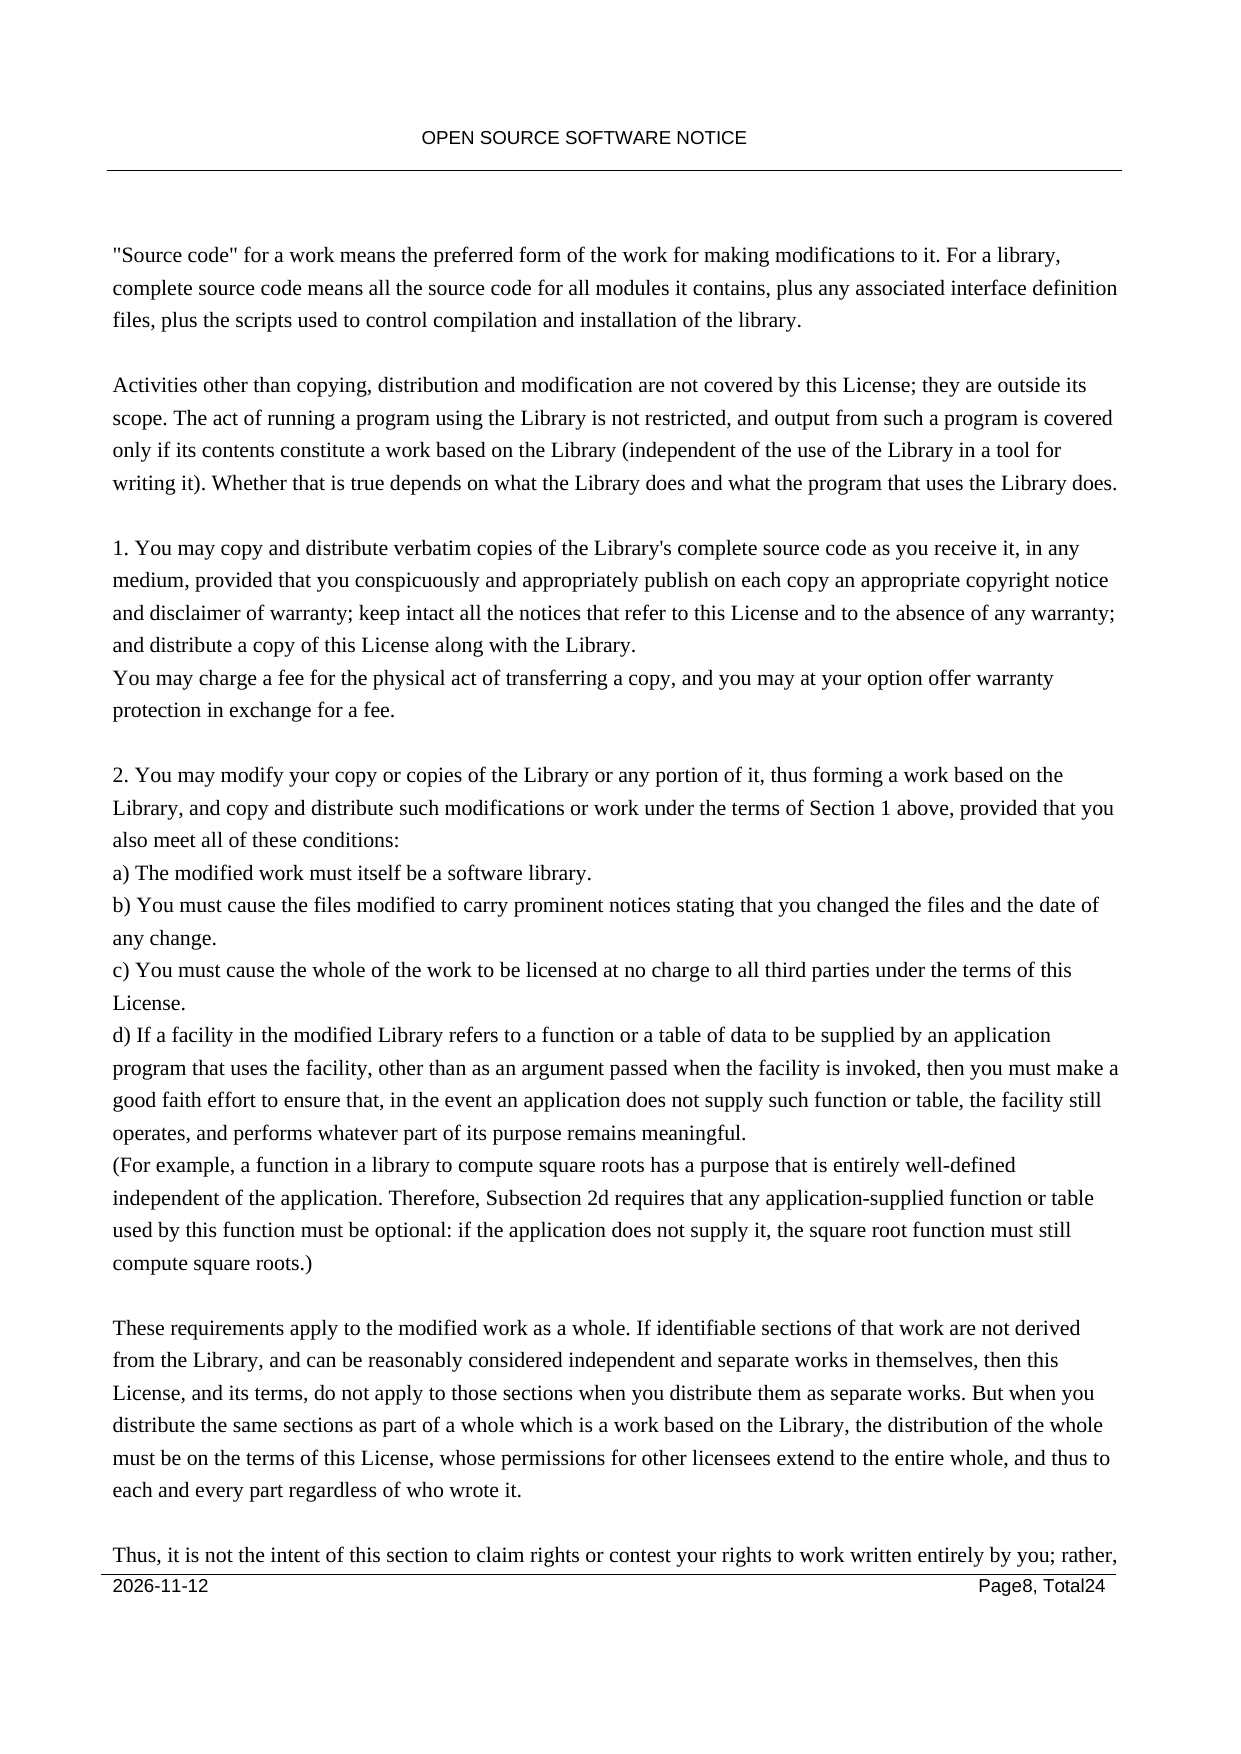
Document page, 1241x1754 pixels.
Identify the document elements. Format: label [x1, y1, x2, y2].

text [112, 206, 1128, 1571]
